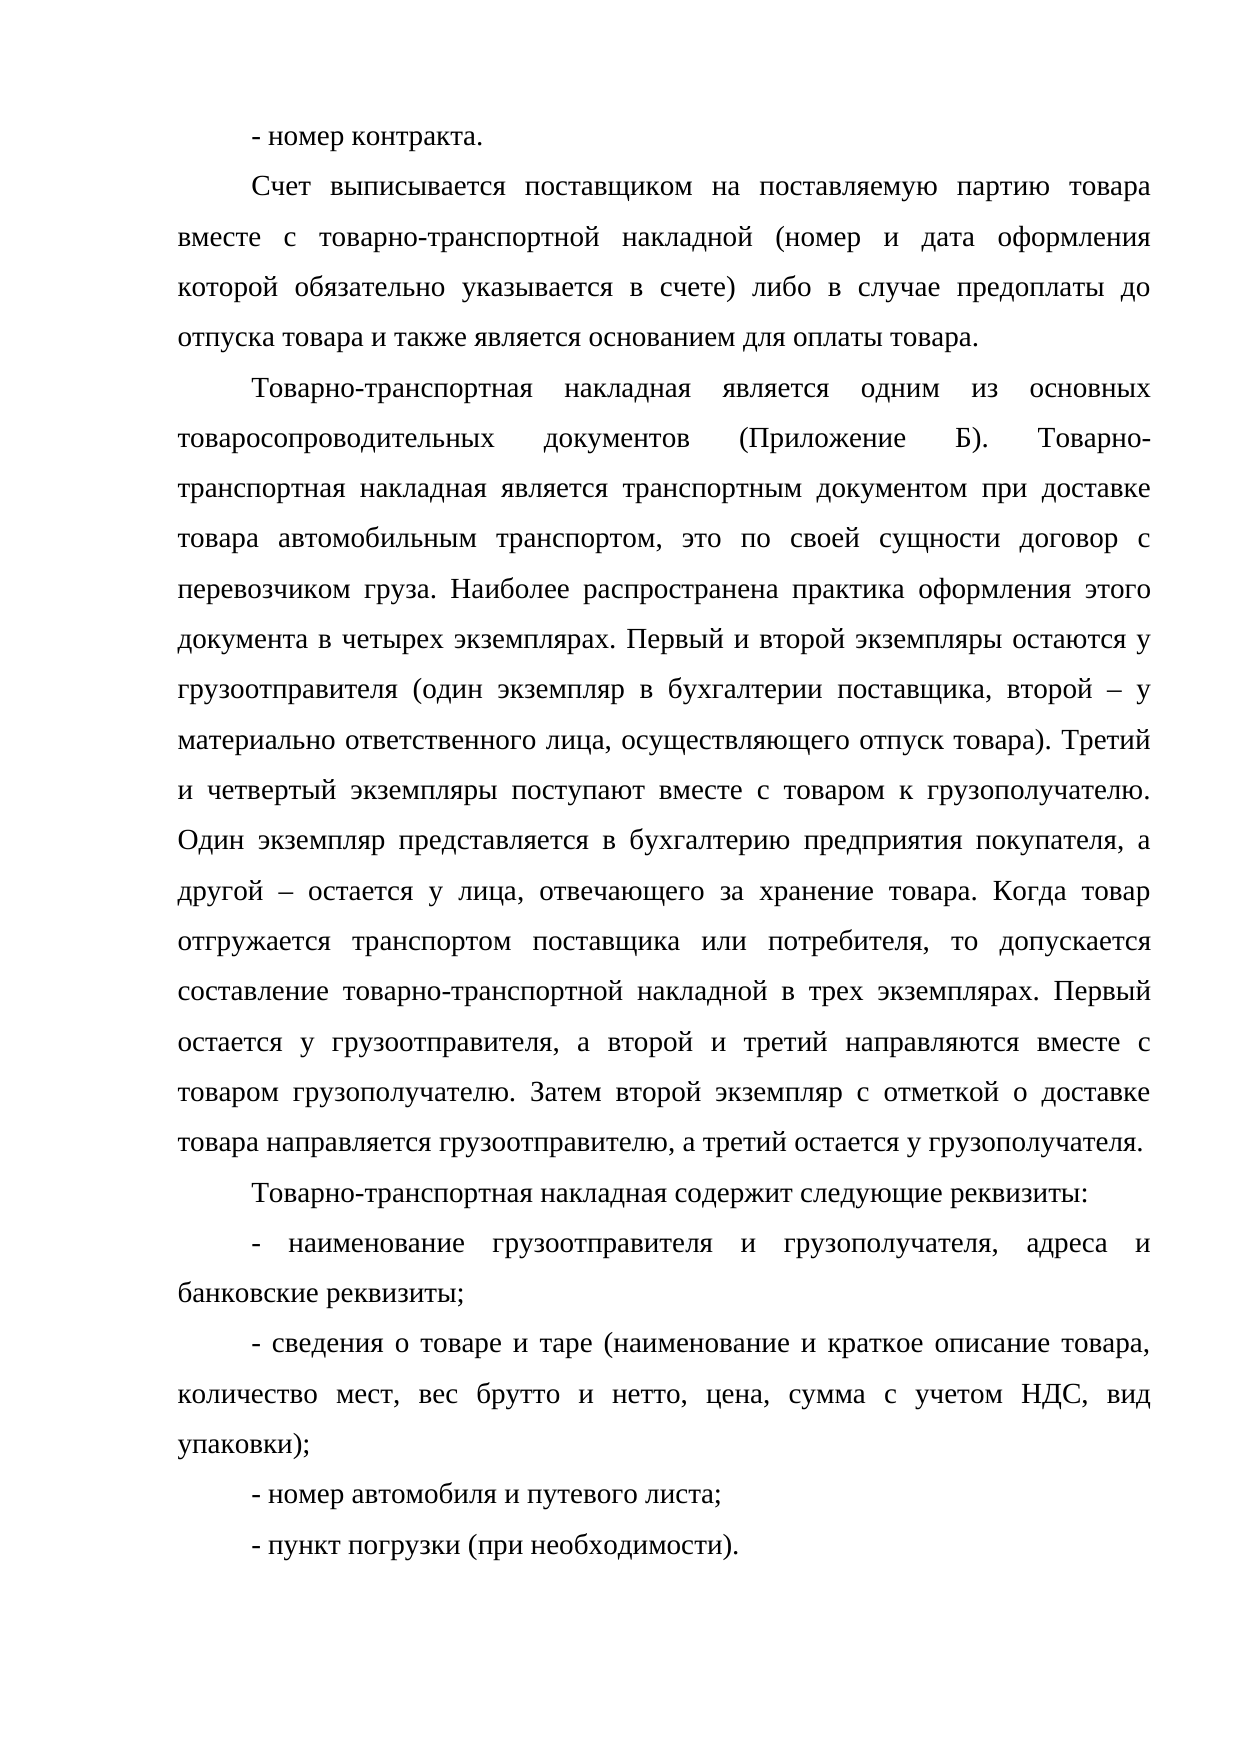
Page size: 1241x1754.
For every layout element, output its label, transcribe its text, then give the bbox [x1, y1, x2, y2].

text Счет выписывается поставщиком на поставляемую партию товара вместе с товарно-транспортной накладной (номер и дата оформления которой обязательно указывается в счете) либо в случае предоплаты до отпуска товара и также является основанием для оплаты товара. [177, 168, 1152, 353]
text - номер автомобиля и путевого листа; [177, 1477, 1152, 1510]
text - сведения о товаре и таре (наименование и краткое описание товара, количество мест, вес брутто и нетто, цена, сумма с учетом НДС, вид упаковки); [177, 1326, 1152, 1460]
text - пункт погрузки (при необходимости). [177, 1527, 1152, 1560]
text - наименование грузоотправителя и грузополучателя, адреса и банковские реквизиты; [177, 1225, 1152, 1309]
text Товарно-транспортная накладная является одним из основных товаросопроводительных документов (Приложение Б). Товарно-транспортная накладная является транспортным документом при доставке товара автомобильным транспортом, это по своей сущности договор с перевозчиком груза. Наиболее распространена практика оформления этого документа в четырех экземплярах. Первый и второй экземпляры остаются у грузоотправителя (один экземпляр в бухгалтерии поставщика, второй – у материально ответственного лица, осуществляющего отпуск товара). Третий и четвертый экземпляры поступают вместе с товаром к грузополучателю. Один экземпляр представляется в бухгалтерию предприятия покупателя, а другой – остается у лица, отвечающего за хранение товара. Когда товар отгружается транспортом поставщика или потребителя, то допускается составление товарно-транспортной накладной в трех экземплярах. Первый остается у грузоотправителя, а второй и третий направляются вместе с товаром грузополучателю. Затем второй экземпляр с отметкой о доставке товара направляется грузоотправителю, а третий остается у грузополучателя. [177, 370, 1152, 1158]
text Товарно-транспортная накладная содержит следующие реквизиты: [177, 1175, 1152, 1208]
text - номер контракта. [177, 118, 1152, 152]
